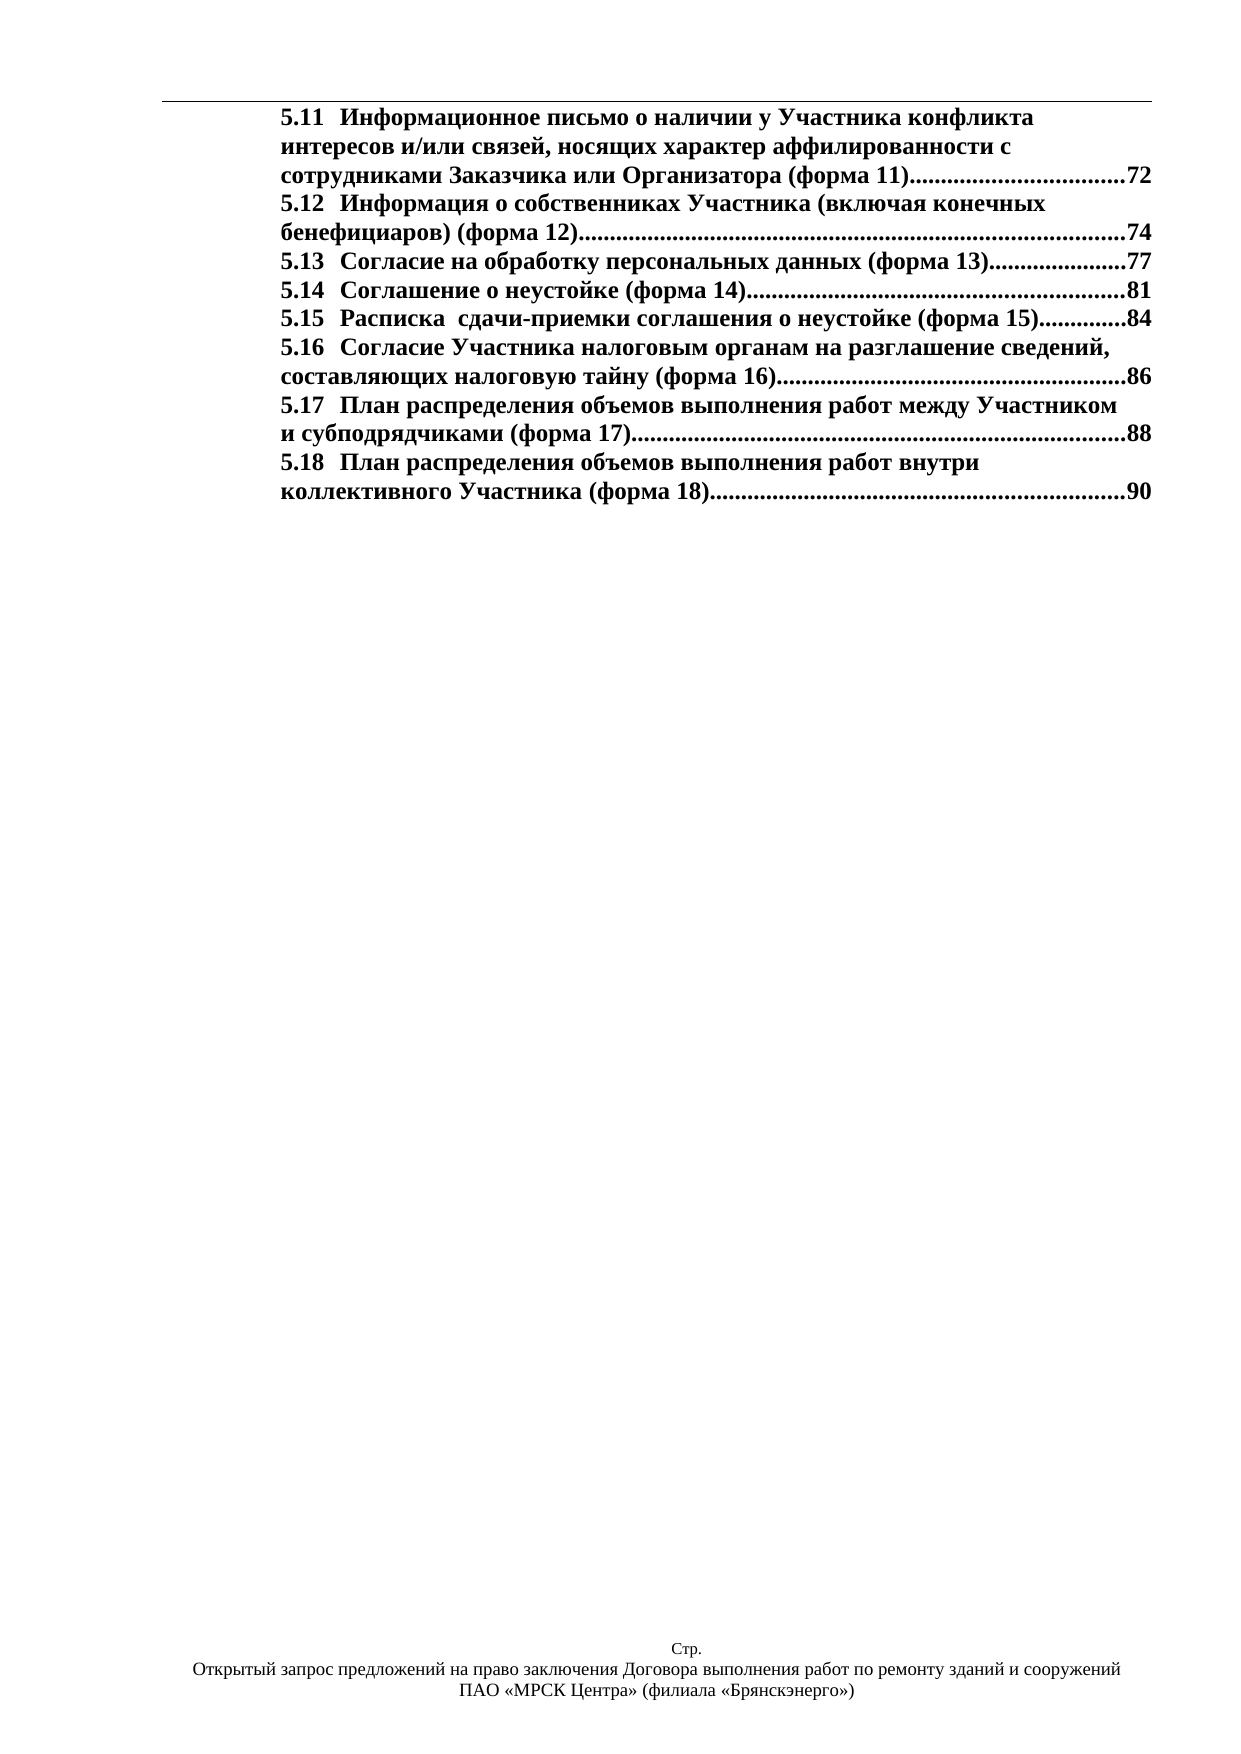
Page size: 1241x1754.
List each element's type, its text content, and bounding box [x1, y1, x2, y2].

text 5.14 Соглашение о неустойке (форма 14) 81 [280, 275, 1133, 303]
text 5.17 План распределения объемов выполнения работ между Участником и субподрядчиками (форма 17) 88 [280, 390, 1133, 447]
text 5.12 Информация о собственниках Участника (включая конечных бенефициаров) (форма 12) 74 [280, 188, 1133, 246]
text 5.11 Информационное письмо о наличии у Участника конфликта интересов и/или связей, носящих характер аффилированности с сотрудниками Заказчика или Организатора (форма 11) 72 [280, 102, 1133, 188]
text 5.18 План распределения объемов выполнения работ внутри коллективного Участника (форма 18) 90 [280, 447, 1133, 505]
text 5.15 Расписка сдачи-приемки соглашения о неустойке (форма 15) 84 [280, 303, 1133, 332]
text 5.13 Согласие на обработку персональных данных (форма 13) 77 [280, 246, 1133, 275]
text 5.16 Согласие Участника налоговым органам на разглашение сведений, составляющих налоговую тайну (форма 16) 86 [280, 332, 1133, 390]
